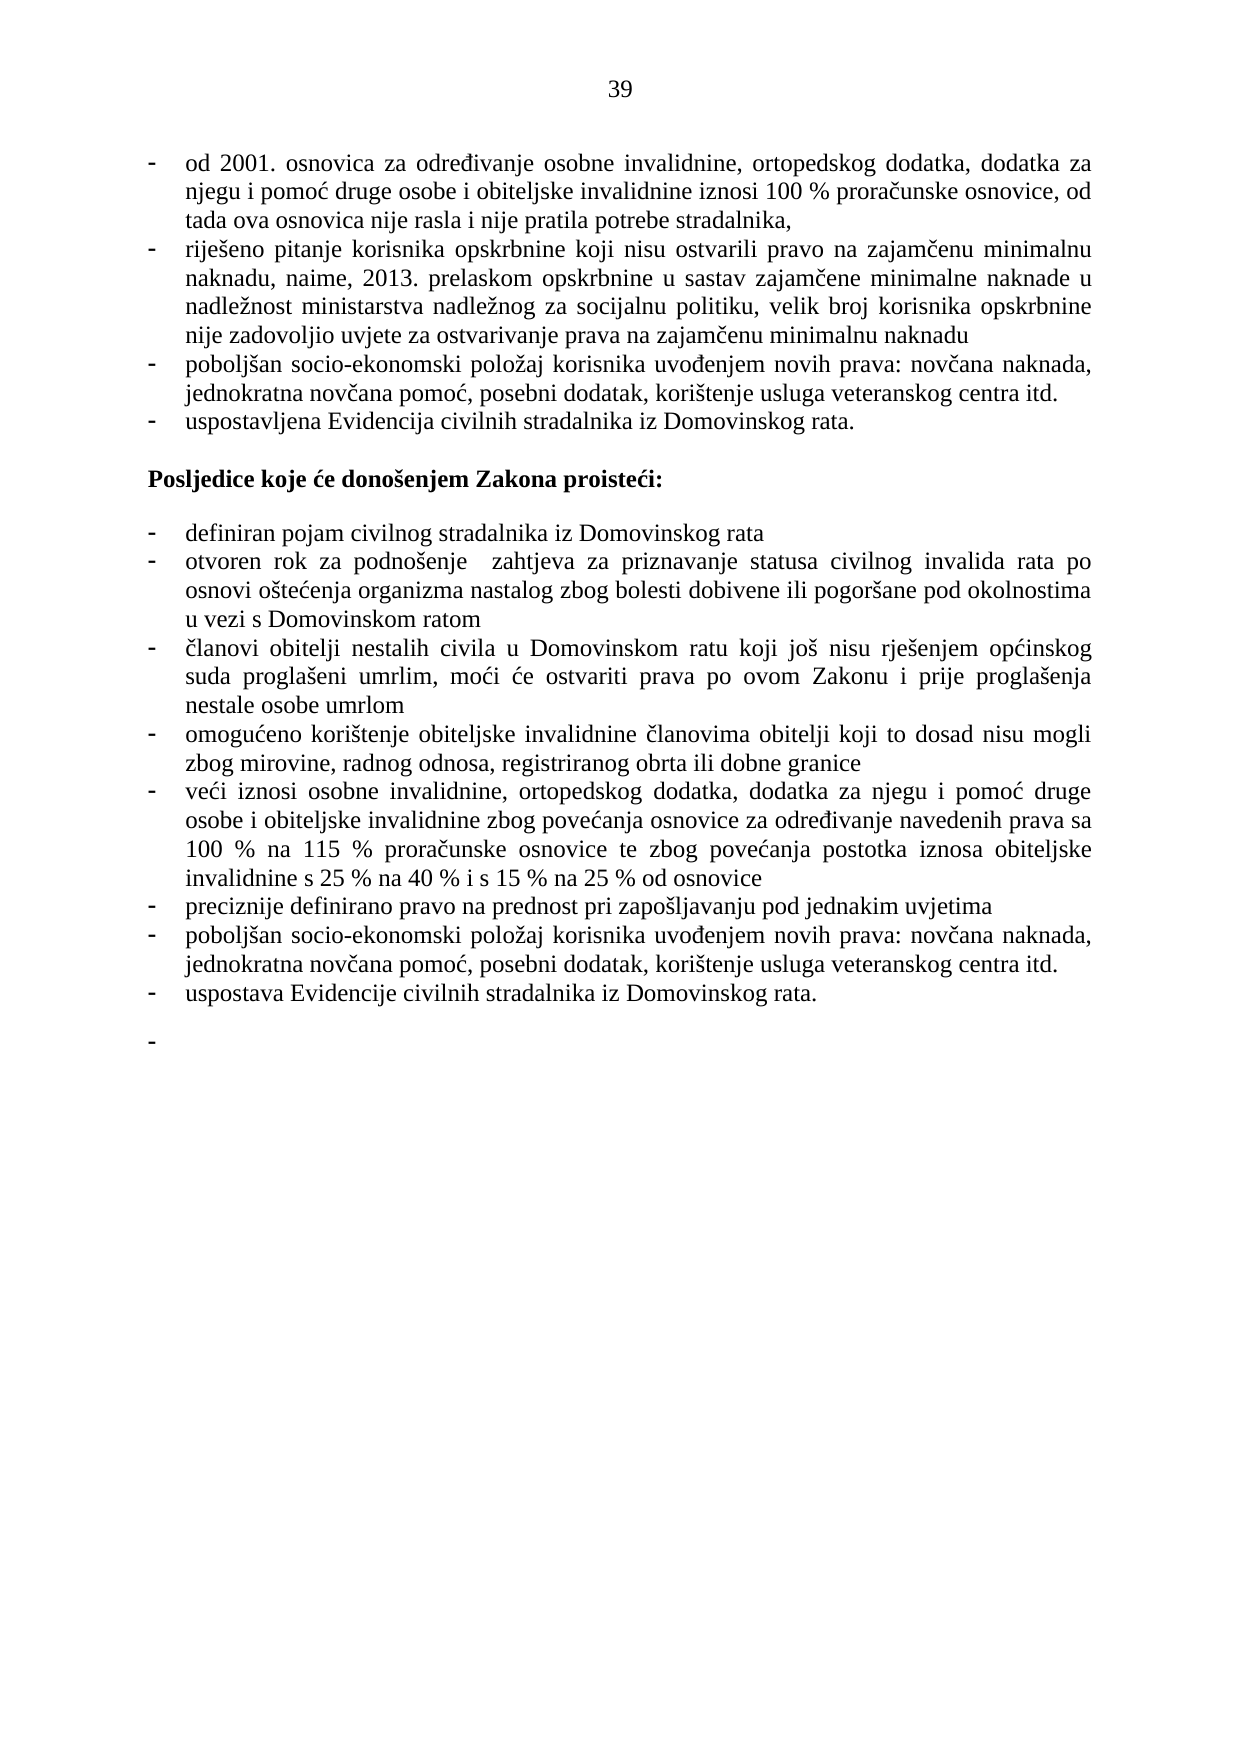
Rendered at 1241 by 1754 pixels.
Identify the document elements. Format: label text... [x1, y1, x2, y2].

list omogućeno korištenje obiteljske invalidnine članovima obitelji koji to dosad nisu mogli zbog mirovine, radnog odnosa, registriranog obrta ili dobne granice [148, 719, 1093, 776]
list otvoren rok za podnošenje zahtjeva za priznavanje statusa civilnog invalida rata po osnovi oštećenja organizma nastalog zbog bolesti dobivene ili pogoršane pod okolnostima u vezi s Domovinskom ratom [148, 546, 1093, 633]
list uspostava Evidencije civilnih stradalnika iz Domovinskog rata. [148, 978, 1093, 1006]
list uspostavljena Evidencija civilnih stradalnika iz Domovinskog rata. [148, 406, 1093, 435]
list definiran pojam civilnog stradalnika iz Domovinskog rata [148, 518, 1093, 546]
list riješeno pitanje korisnika opskrbnine koji nisu ostvarili pravo na zajamčenu minimalnu naknadu, naime, 2013. prelaskom opskrbnine u sastav zajamčene minimalne naknade u nadležnost ministarstva nadležnog za socijalnu politiku, velik broj korisnika opskrbnine nije zadovoljio uvjete za ostvarivanje prava na zajamčenu minimalnu naknadu [148, 234, 1093, 349]
list veći iznosi osobne invalidnine, ortopedskog dodatka, dodatka za njegu i pomoć druge osobe i obiteljske invalidnine zbog povećanja osnovice za određivanje navedenih prava sa 100 % na 115 % proračunske osnovice te zbog povećanja postotka iznosa obiteljske invalidnine s 25 % na 40 % i s 15 % na 25 % od osnovice [148, 776, 1093, 891]
list preciznije definirano pravo na prednost pri zapošljavanju pod jednakim uvjetima [148, 891, 1093, 920]
list članovi obitelji nestalih civila u Domovinskom ratu koji još nisu rješenjem općinskog suda proglašeni umrlim, moći će ostvariti prava po ovom Zakonu i prije proglašenja nestale osobe umrlom [148, 633, 1093, 719]
list poboljšan socio-ekonomski položaj korisnika uvođenjem novih prava: novčana naknada, jednokratna novčana pomoć, posebni dodatak, korištenje usluga veteranskog centra itd. [148, 349, 1093, 406]
text Posljedice koje će donošenjem Zakona proisteći: [148, 464, 1093, 493]
list poboljšan socio-ekonomski položaj korisnika uvođenjem novih prava: novčana naknada, jednokratna novčana pomoć, posebni dodatak, korištenje usluga veteranskog centra itd. [148, 920, 1093, 978]
list od 2001. osnovica za određivanje osobne invalidnine, ortopedskog dodatka, dodatka za njegu i pomoć druge osobe i obiteljske invalidnine iznosi 100 % proračunske osnovice, od tada ova osnovica nije rasla i nije pratila potrebe stradalnika, [148, 148, 1093, 234]
